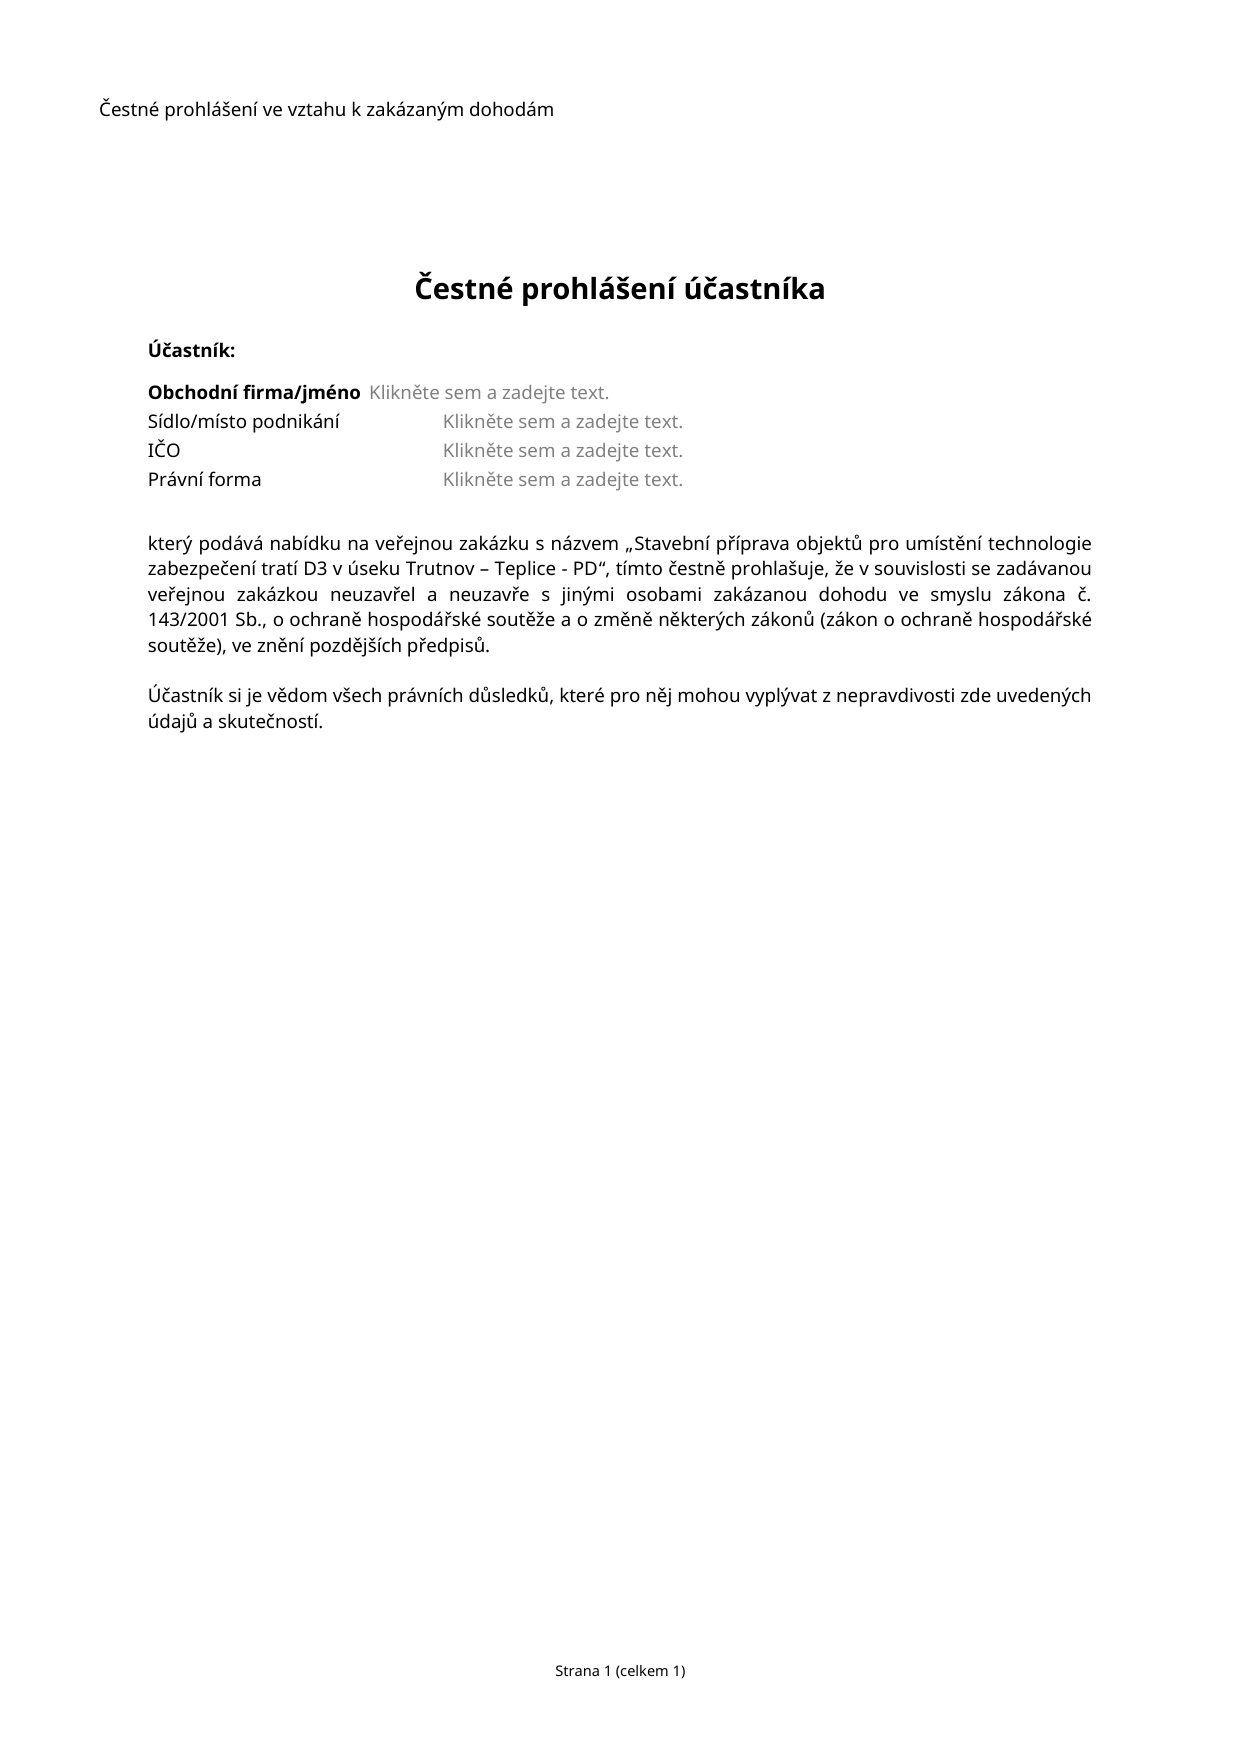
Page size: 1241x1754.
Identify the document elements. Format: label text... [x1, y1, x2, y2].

text Právní forma [148, 463, 1093, 492]
title Čestné prohlášení účastníka [148, 268, 1093, 308]
text IČO [148, 434, 1093, 463]
text Sídlo/místo podnikání [148, 405, 1093, 434]
text Obchodní firma/jméno [148, 376, 1093, 405]
text Účastník si je vědom všech právních důsledků, které pro něj mohou vyplývat z nepravdivosti zde uvedených údajů a skutečností. [148, 683, 1093, 734]
text který podává nabídku na veřejnou zakázku s názvem „Stavební příprava objektů pro umístění technologie zabezpečení tratí D3 v úseku Trutnov – Teplice - PD“, tímto čestně prohlašuje, že v souvislosti se zadávanou veřejnou zakázkou neuzavřel a neuzavře s jinými osobami zakázanou dohodu ve smyslu zákona č. 143/2001 Sb., o ochraně hospodářské soutěže a o změně některých zákonů (zákon o ochraně hospodářské soutěže), ve znění pozdějších předpisů. [148, 530, 1093, 658]
text Účastník: [148, 333, 1093, 364]
